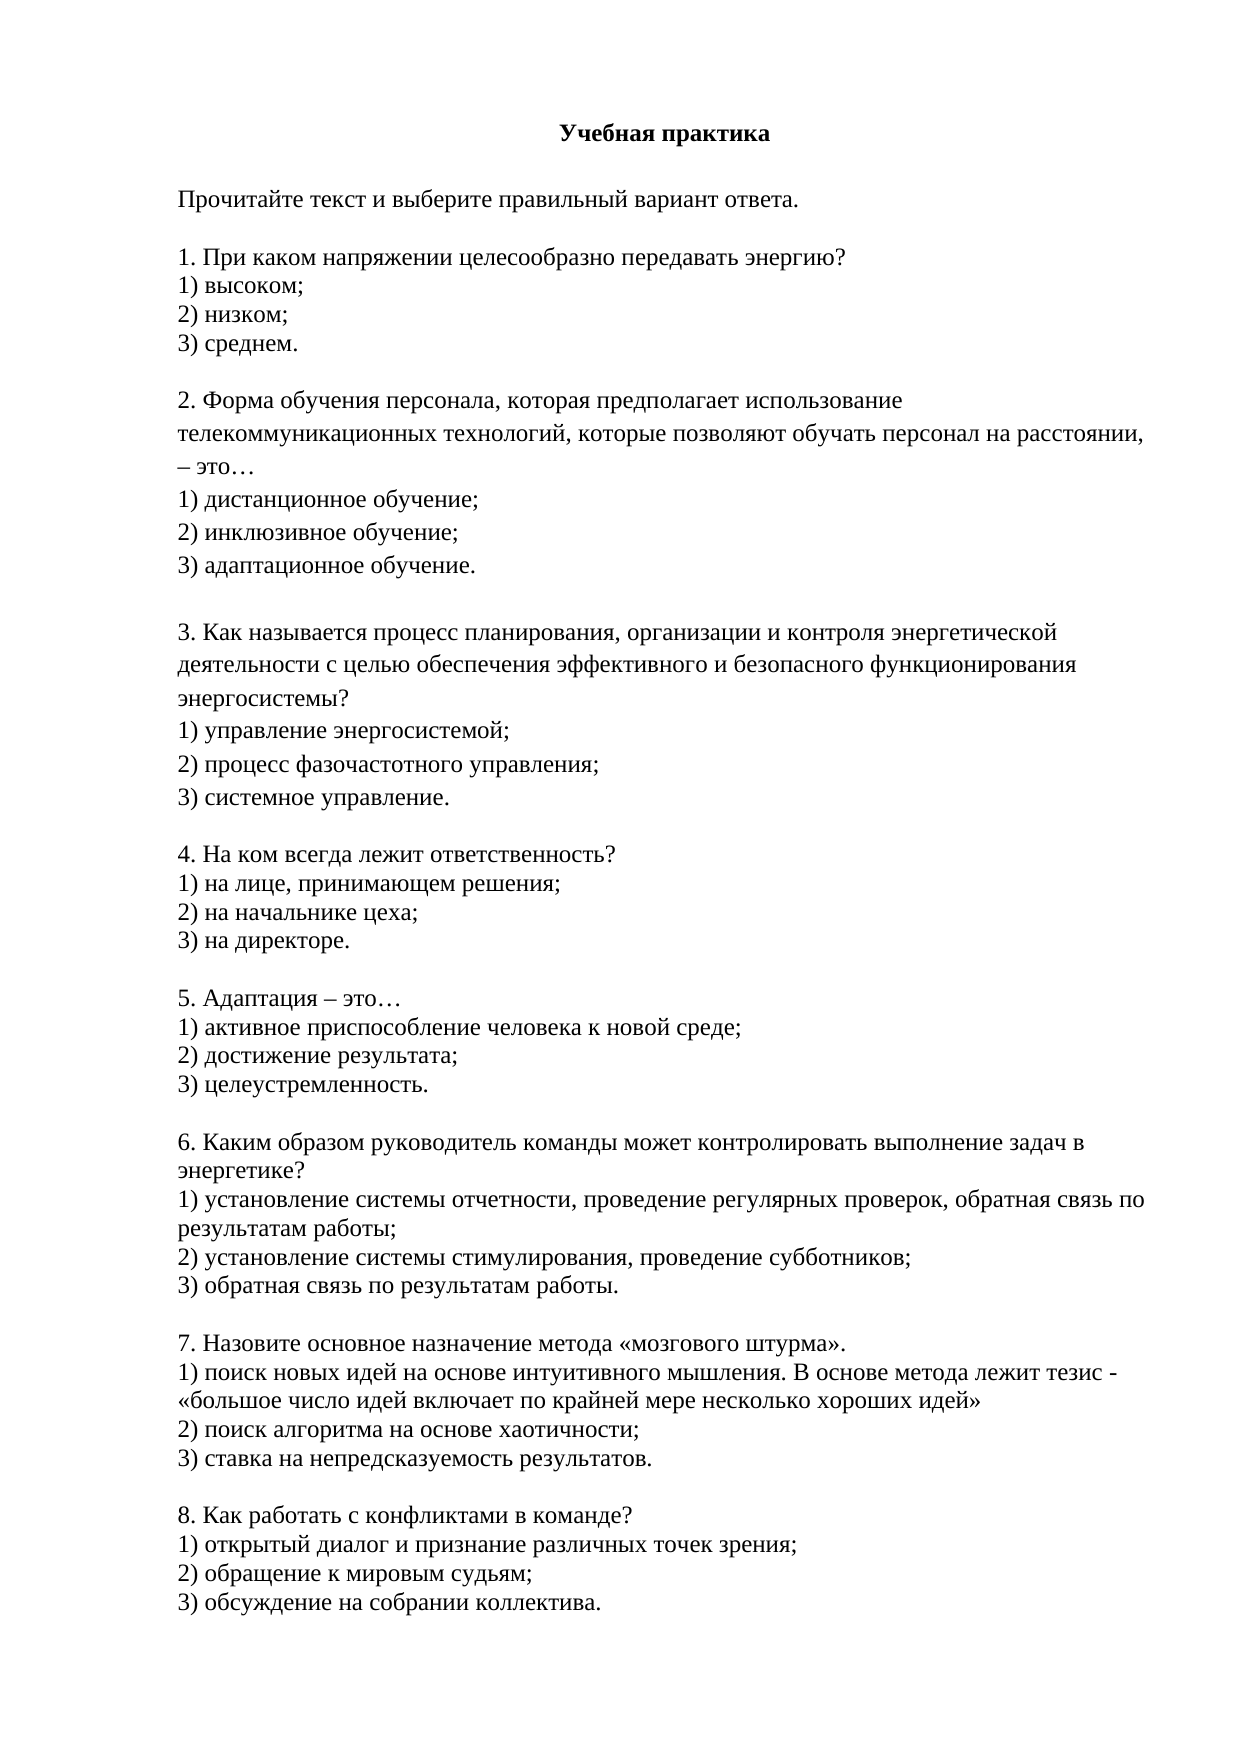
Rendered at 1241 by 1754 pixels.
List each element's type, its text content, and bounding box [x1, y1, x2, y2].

text Прочитайте текст и выберите правильный вариант ответа. [177, 184, 1152, 213]
text 2) достижение результата; [177, 1040, 1152, 1069]
text 5. Адаптация – это… [177, 983, 1152, 1012]
text 8. Как работать с конфликтами в команде? [177, 1500, 1152, 1529]
text Учебная практика [177, 118, 1152, 147]
text 3. Как называется процесс планирования, организации и контроля энергетической деятельности с целью обеспечения эффективного и безопасного функционирования энергосистемы? [177, 617, 1152, 711]
text 2) установление системы стимулирования, проведение субботников; [177, 1242, 1152, 1270]
text 2) процесс фазочастотного управления; [177, 749, 1152, 777]
text 1) высоком; [177, 270, 1152, 299]
text 3) адаптационное обучение. [177, 551, 1152, 579]
text 2. Форма обучения персонала, которая предполагает использование телекоммуникационных технологий, которые позволяют обучать персонал на расстоянии, – это… [177, 385, 1152, 480]
text 1. При каком напряжении целесообразно передавать энергию? [177, 242, 1152, 270]
text 1) управление энергосистемой; [177, 716, 1152, 744]
text 1) активное приспособление человека к новой среде; [177, 1012, 1152, 1040]
text 2) инклюзивное обучение; [177, 517, 1152, 546]
text 1) поиск новых идей на основе интуитивного мышления. В основе метода лежит тезис - «большое число идей включает по крайней мере несколько хороших идей» [177, 1357, 1152, 1414]
text 2) поиск алгоритма на основе хаотичности; [177, 1414, 1152, 1443]
text 1) дистанционное обучение; [177, 484, 1152, 513]
text 3) ставка на непредсказуемость результатов. [177, 1443, 1152, 1472]
text 3) системное управление. [177, 782, 1152, 810]
text 4. На ком всегда лежит ответственность? [177, 839, 1152, 868]
text 3) среднем. [177, 328, 1152, 357]
text 1) открытый диалог и признание различных точек зрения; [177, 1529, 1152, 1558]
text 3) обратная связь по результатам работы. [177, 1270, 1152, 1299]
text 6. Каким образом руководитель команды может контролировать выполнение задач в энергетике? [177, 1127, 1152, 1184]
text 1) на лице, принимающем решения; [177, 868, 1152, 897]
text 1) установление системы отчетности, проведение регулярных проверок, обратная связь по результатам работы; [177, 1184, 1152, 1242]
text 7. Назовите основное назначение метода «мозгового штурма». [177, 1328, 1152, 1357]
text 3) на директоре. [177, 925, 1152, 954]
text 3) обсуждение на собрании коллектива. [177, 1587, 1152, 1615]
text 2) обращение к мировым судьям; [177, 1558, 1152, 1587]
text 2) на начальнике цеха; [177, 897, 1152, 925]
text 3) целеустремленность. [177, 1069, 1152, 1098]
text 2) низком; [177, 299, 1152, 328]
